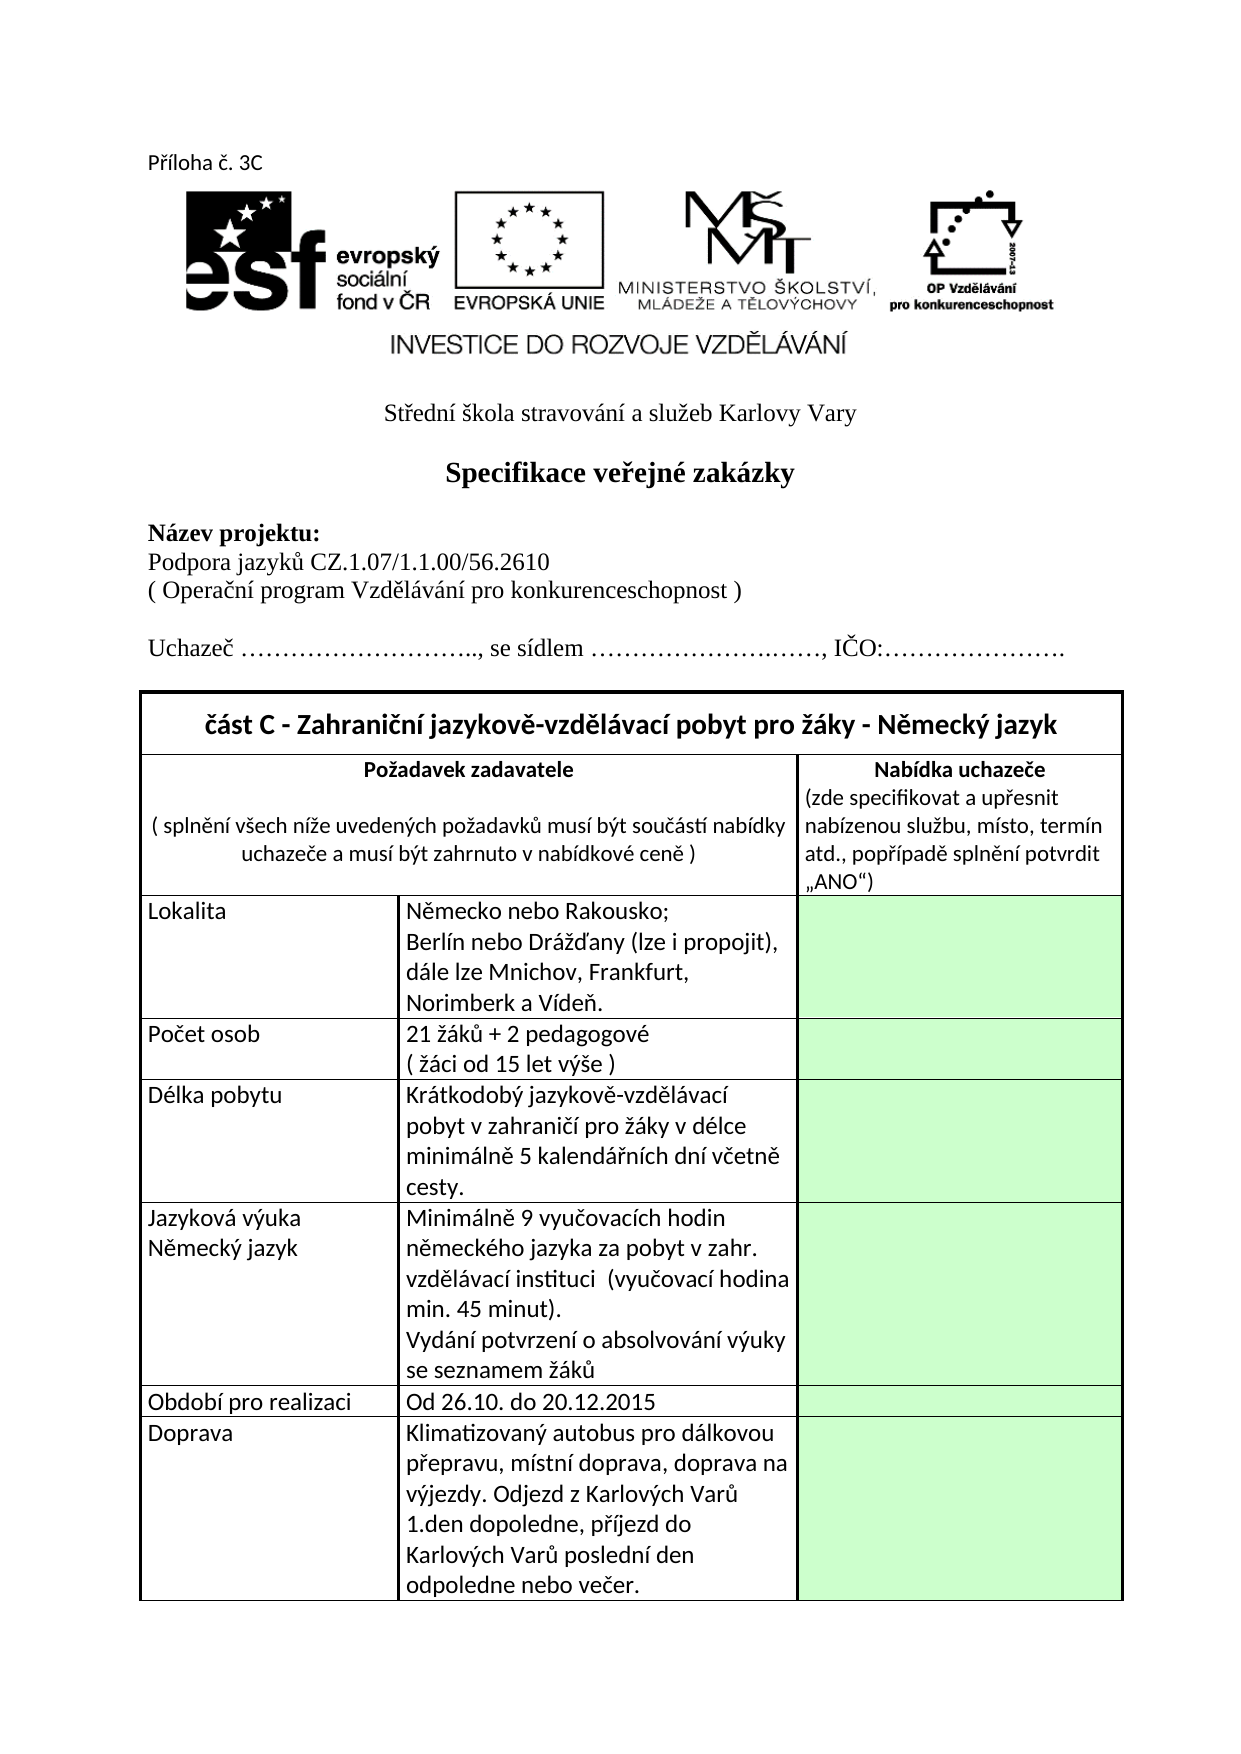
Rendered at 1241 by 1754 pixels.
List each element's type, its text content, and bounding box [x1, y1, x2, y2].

table_cell [799, 1019, 1121, 1079]
text Název projektu: [148, 518, 1093, 547]
text ( Operační program Vzdělávání pro konkurenceschopnost ) [148, 575, 1093, 604]
text Uchazeč ……………………….., se sídlem ………………….……, IČO:…………………. [148, 633, 1093, 662]
table_header část C - Zahraniční jazykově-vzdělávací pobyt pro žáky - Německý jazyk [142, 694, 1121, 754]
table_cell Počet osob [142, 1019, 397, 1079]
table_cell Od 26.10. do 20.12.2015 [400, 1386, 796, 1416]
table_cell Jazyková výuka Německý jazyk [142, 1203, 397, 1385]
table_cell [799, 1080, 1121, 1202]
table_cell [799, 1417, 1121, 1600]
table_cell Období pro realizaci [142, 1386, 397, 1416]
table_cell Klimatizovaný autobus pro dálkovou přepravu, místní doprava, doprava na výjezdy. Odjezd z Karlových Varů 1.den dopoledne, příjezd do Karlových Varů poslední den odpoledne nebo večer. [400, 1417, 796, 1600]
table_cell Nabídka uchazeče (zde specifikovat a upřesnit nabízenou službu, místo, termín atd., popřípadě splnění potvrdit „ANO“) [799, 755, 1121, 895]
text Střední škola stravování a služeb Karlovy Vary [148, 398, 1093, 427]
table_cell [799, 1386, 1121, 1416]
table_cell Německo nebo Rakousko; Berlín nebo Drážďany (lze i propojit), dále lze Mnichov, Frankfurt, Norimberk a Vídeň. [400, 896, 796, 1017]
picture [160, 175, 1080, 370]
table_cell 21 žáků + 2 pedagogové ( žáci od 15 let výše ) [400, 1019, 796, 1079]
table_cell Minimálně 9 vyučovacích hodin německého jazyka za pobyt v zahr. vzdělávací instituci (vyučovací hodina min. 45 minut). Vydání potvrzení o absolvování výuky se seznamem žáků [400, 1203, 796, 1385]
text Podpora jazyků CZ.1.07/1.1.00/56.2610 [148, 547, 1093, 575]
table_cell [799, 1203, 1121, 1385]
table_cell Požadavek zadavatele ( splnění všech níže uvedených požadavků musí být součástí nabídky uchazeče a musí být zahrnuto v nabídkové ceně ) [142, 755, 796, 895]
table_cell Doprava [142, 1417, 397, 1600]
text Příloha č. 3C [148, 148, 1093, 176]
text Specifikace veřejné zakázky [148, 456, 1093, 489]
table_cell [799, 896, 1121, 1017]
table_cell Lokalita [142, 896, 397, 1017]
table_cell Krátkodobý jazykově-vzdělávací pobyt v zahraničí pro žáky v délce minimálně 5 kalendářních dní včetně cesty. [400, 1080, 796, 1202]
table_cell Délka pobytu [142, 1080, 397, 1202]
